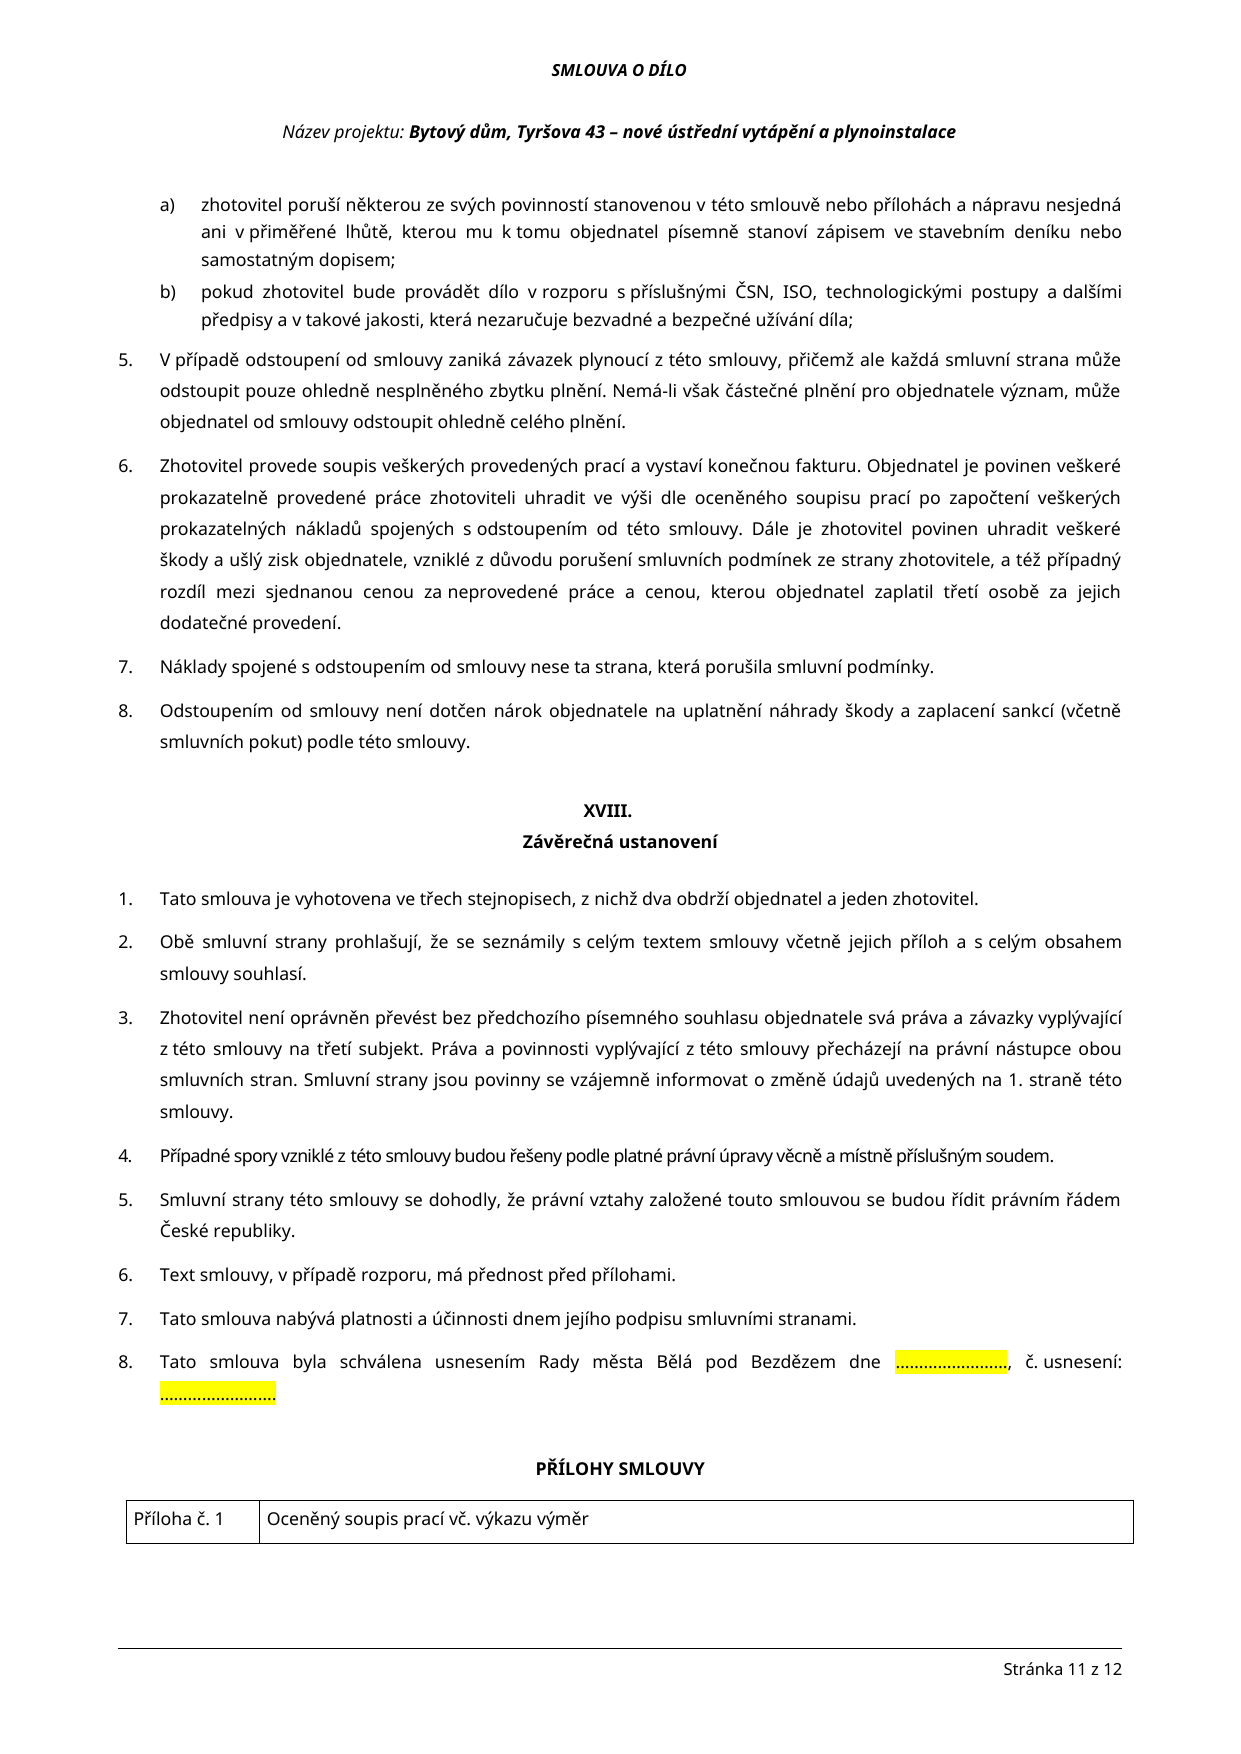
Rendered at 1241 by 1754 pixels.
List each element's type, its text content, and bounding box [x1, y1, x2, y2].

text Závěrečná ustanovení [118, 830, 1122, 854]
text PŘÍLOHY SMLOUVY [118, 1456, 1122, 1481]
text Náklady spojené s odstoupením od smlouvy nese ta strana, která porušila smluvní podmínky. [118, 654, 1122, 678]
text zhotovitel poruší některou ze svých povinností stanovenou v této smlouvě nebo přílohách a nápravu nesjedná ani v přiměřené lhůtě, kterou mu k tomu objednatel písemně stanoví zápisem ve stavebním deníku nebo samostatným dopisem; [159, 192, 1122, 272]
table_header Příloha č. 1 [127, 1501, 259, 1543]
text Obě smluvní strany prohlašují, že se seznámily s celým textem smlouvy včetně jejich příloh a s celým obsahem smlouvy souhlasí. [118, 930, 1122, 986]
text Zhotovitel není oprávněn převést bez předchozího písemného souhlasu objednatele svá práva a závazky vyplývající z této smlouvy na třetí subjekt. Práva a povinnosti vyplývající z této smlouvy přecházejí na právní nástupce obou smluvních stran. Smluvní strany jsou povinny se vzájemně informovat o změně údajů uvedených na 1. straně této smlouvy. [118, 1005, 1122, 1123]
text Případné spory vzniklé z této smlouvy budou řešeny podle platné právní úpravy věcně a místně příslušným soudem. [118, 1143, 1122, 1167]
text pokud zhotovitel bude provádět dílo v rozporu s příslušnými ČSN, ISO, technologickými postupy a dalšími předpisy a v takové jakosti, která nezaručuje bezvadné a bezpečné užívání díla; [159, 279, 1122, 331]
text Zhotovitel provede soupis veškerých provedených prací a vystaví konečnou fakturu. Objednatel je povinen veškeré prokazatelně provedené práce zhotoviteli uhradit ve výši dle oceněného soupisu prací po započtení veškerých prokazatelných nákladů spojených s odstoupením od této smlouvy. Dále je zhotovitel povinen uhradit veškeré škody a ušlý zisk objednatele, vzniklé z důvodu porušení smluvních podmínek ze strany zhotovitele, a též případný rozdíl mezi sjednanou cenou za neprovedené práce a cenou, kterou objednatel zaplatil třetí osobě za jejich dodatečné provedení. [118, 454, 1122, 635]
table_header Oceněný soupis prací vč. výkazu výměr [260, 1501, 1133, 1543]
text Odstoupením od smlouvy není dotčen nárok objednatele na uplatnění náhrady škody a zaplacení sankcí (včetně smluvních pokut) podle této smlouvy. [118, 698, 1122, 754]
text Tato smlouva je vyhotovena ve třech stejnopisech, z nichž dva obdrží objednatel a jeden zhotovitel. [118, 886, 1122, 910]
text Smluvní strany této smlouvy se dohodly, že právní vztahy založené touto smlouvou se budou řídit právním řádem České republiky. [118, 1187, 1122, 1242]
text V případě odstoupení od smlouvy zaniká závazek plynoucí z této smlouvy, přičemž ale každá smluvní strana může odstoupit pouze ohledně nesplněného zbytku plnění. Nemá-li však částečné plnění pro objednatele význam, může objednatel od smlouvy odstoupit ohledně celého plnění. [118, 347, 1122, 434]
text Tato smlouva byla schválena usnesením Rady města Bělá pod Bezdězem dne ……………………, č. usnesení: ……………………. [118, 1350, 1122, 1405]
text Tato smlouva nabývá platnosti a účinnosti dnem jejího podpisu smluvními stranami. [118, 1306, 1122, 1330]
text Text smlouvy, v případě rozporu, má přednost před přílohami. [118, 1262, 1122, 1286]
